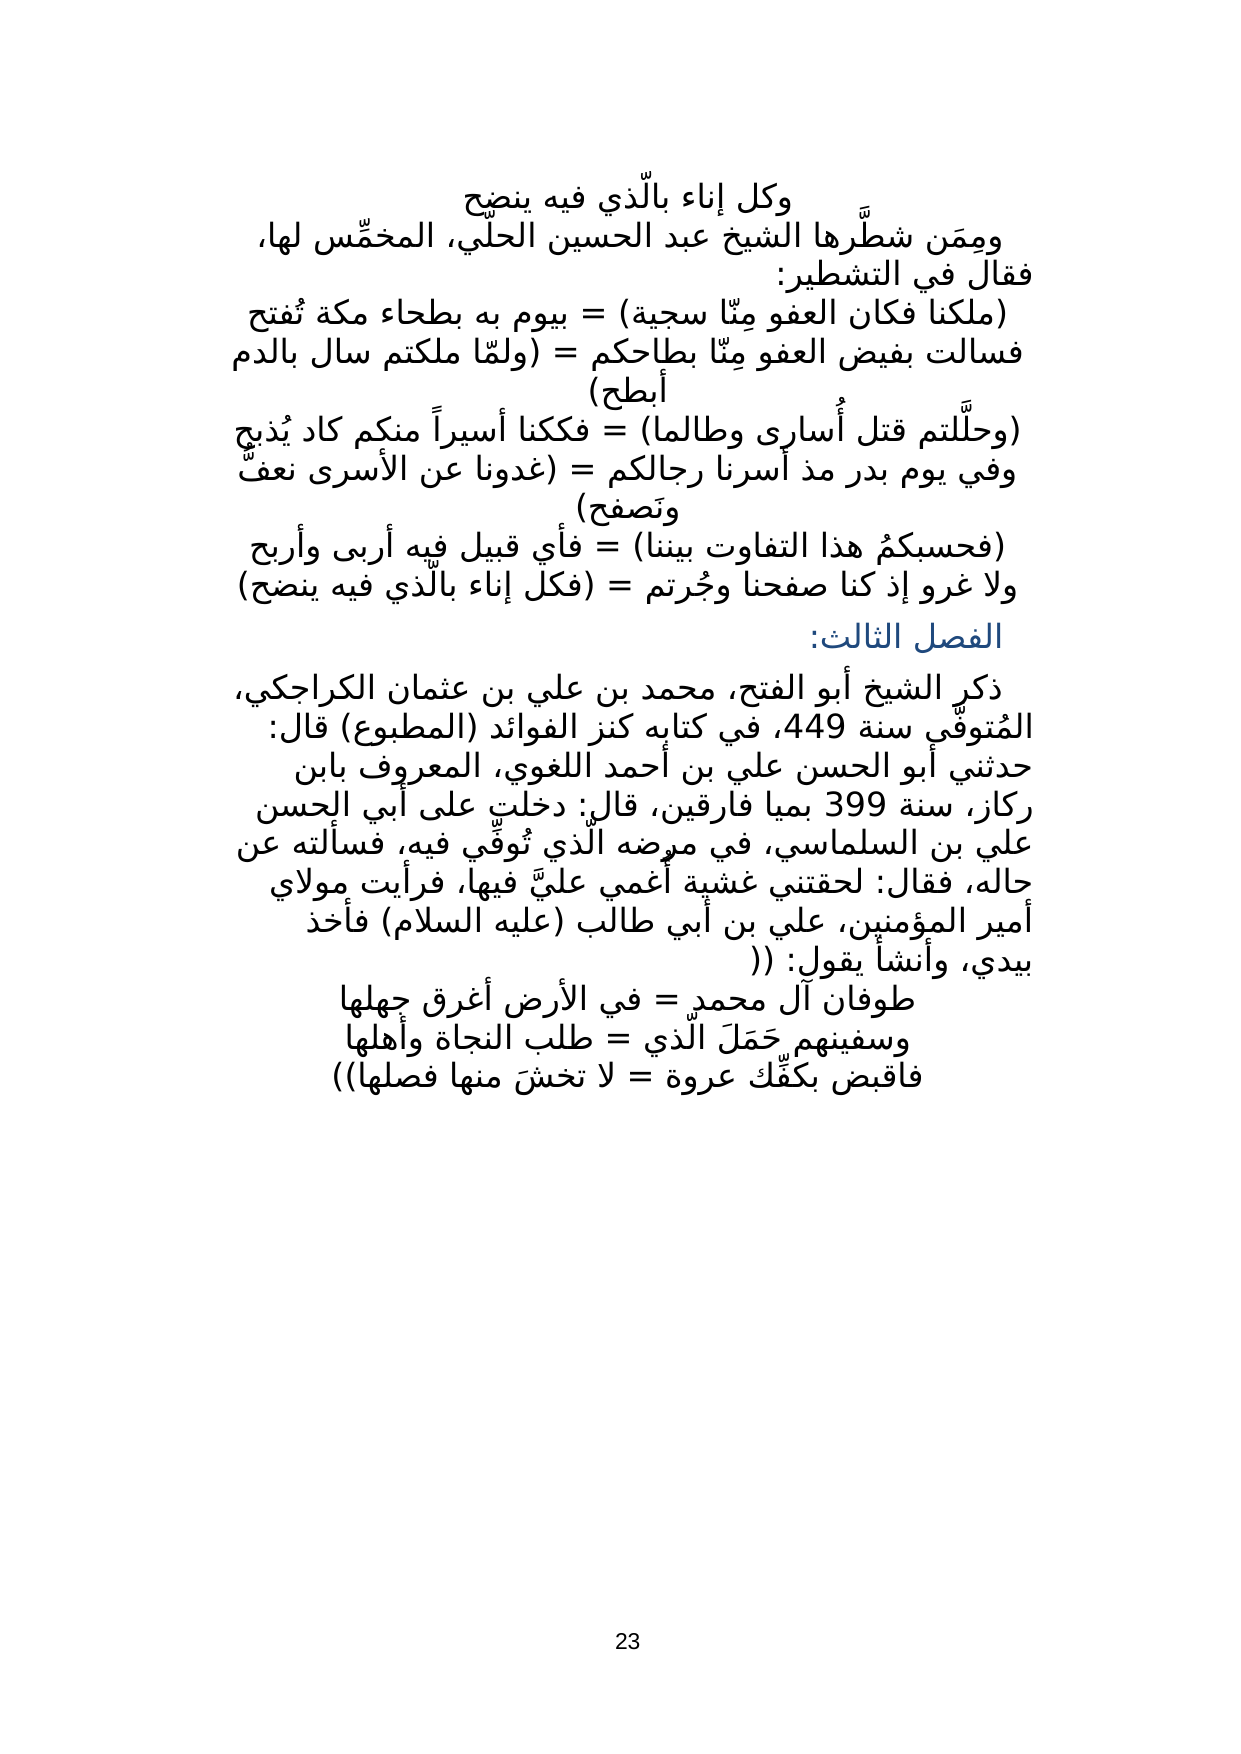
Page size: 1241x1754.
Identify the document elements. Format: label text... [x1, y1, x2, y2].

text ولا غرو إذ كنا صفحنا وجُرتم = (فكل إناء بالّذي فيه ينضح) [222, 566, 1033, 604]
text وسفينهم حَمَلَ الّذي = طلب النجاة وأهلها [222, 1018, 1033, 1057]
text وفي يوم بدر مذ أسرنا رجالكم = (غدونا عن الأسرى نعفُّ ونَصفح) [222, 449, 1033, 527]
subtitle الفصل الثالث: [222, 617, 1033, 656]
text طوفان آل محمد = في الأرض أغرق جهلها [222, 979, 1033, 1018]
text ومِمَن شطَّرها الشيخ عبد الحسين الحلّي، المخمِّس لها، فقال في التشطير: [222, 216, 1033, 294]
text فسالت بفيض العفو مِنّا بطاحكم = (ولمّا ملكتم سال بالدم أبطح) [222, 333, 1033, 410]
text (فحسبكمُ هذا التفاوت بيننا) = فأي قبيل فيه أربى وأربح [222, 527, 1033, 566]
text (ملكنا فكان العفو مِنّا سجية) = بيوم به بطحاء مكة تُفتح [222, 294, 1033, 333]
text فاقبض بكفِّك عروة = لا تخشَ منها فصلها)) [222, 1057, 1033, 1096]
text وكل إناء بالّذي فيه ينضح [222, 177, 1033, 216]
text ذكر الشيخ أبو الفتح، محمد بن علي بن عثمان الكراجكي، المُتوفَّى سنة 449، في كتابه كنز الفوائد (المطبوع) قال: حدثني أبو الحسن علي بن أحمد اللغوي، المعروف بابن ركاز، سنة 399 بميا فارقين، قال: دخلت على أبي الحسن علي بن السلماسي، في مرضه الّذي تُوفِّي فيه، فسألته عن حاله، فقال: لحقتني غشية أُغمي عليَّ فيها، فرأيت مولاي أمير المؤمنين، علي بن أبي طالب (عليه السلام) فأخذ بيدي، وأنشأ يقول: (( [222, 668, 1033, 979]
text (وحلَّلتم قتل أُسارى وطالما) = فككنا أسيراً منكم كاد يُذبح [222, 410, 1033, 449]
